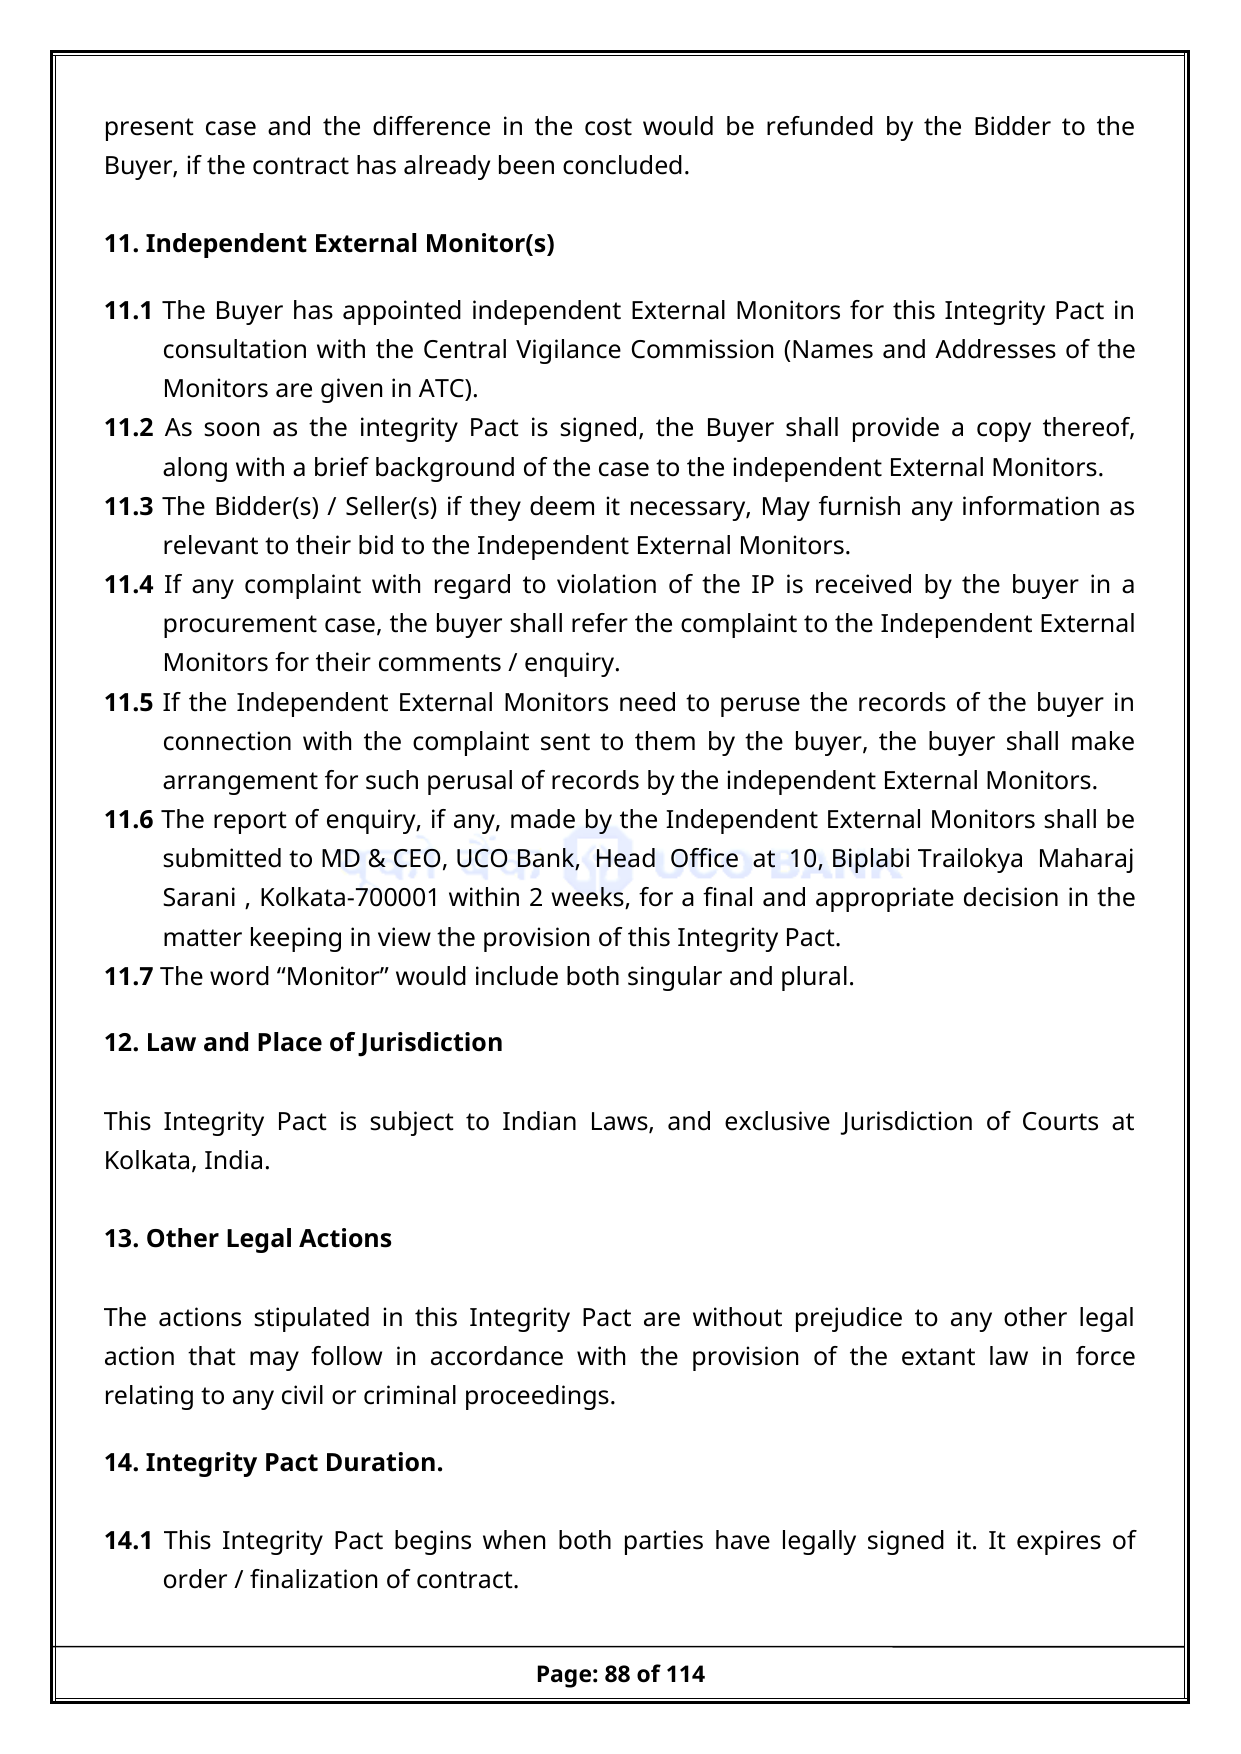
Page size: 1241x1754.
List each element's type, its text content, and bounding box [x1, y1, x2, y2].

text 14.1 This Integrity Pact begins when both parties have legally signed it. It expires of order / finalization of contract. [103, 1522, 1137, 1596]
text 11.5 If the Independent External Monitors need to peruse the records of the buyer in connection with the complaint sent to them by the buyer, the buyer shall make arrangement for such perusal of records by the independent External Monitors. [103, 684, 1137, 797]
text 13. Other Legal Actions [103, 1221, 1137, 1255]
text 11. Independent External Monitor(s) [103, 226, 1137, 260]
text 11.7 The word “Monitor” would include both singular and plural. [103, 958, 1137, 992]
text This Integrity Pact is subject to Indian Laws, and exclusive Jurisdiction of Courts at Kolkata, India. [103, 1103, 1137, 1177]
text 14. Integrity Pact Duration. [103, 1444, 1137, 1478]
text 11.3 The Bidder(s) / Seller(s) if they deem it necessary, May furnish any information as relevant to their bid to the Independent External Monitors. [103, 488, 1137, 562]
text 11.1 The Buyer has appointed independent External Monitors for this Integrity Pact in consultation with the Central Vigilance Commission (Names and Addresses of the Monitors are given in ATC). [103, 292, 1137, 405]
text 11.6 The report of enquiry, if any, made by the Independent External Monitors shall be submitted to MD & CEO, UCO Bank, Head Office at 10, Biplabi Trailokya Maharaj Sarani , Kolkata-700001 within 2 weeks, for a final and appropriate decision in the matter keeping in view the provision of this Integrity Pact. [103, 802, 1137, 953]
text 11.2 As soon as the integrity Pact is signed, the Buyer shall provide a copy thereof, along with a brief background of the case to the independent External Monitors. [103, 410, 1137, 483]
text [103, 108, 1137, 182]
text 11.4 If any complaint with regard to violation of the IP is received by the buyer in a procurement case, the buyer shall refer the complaint to the Independent External Monitors for their comments / enquiry. [103, 567, 1137, 679]
text The actions stipulated in this Integrity Pact are without prejudice to any other legal action that may follow in accordance with the provision of the extant law in force relating to any civil or criminal proceedings. [103, 1299, 1137, 1412]
text 12. Law and Place of Jurisdiction [103, 1025, 1137, 1059]
